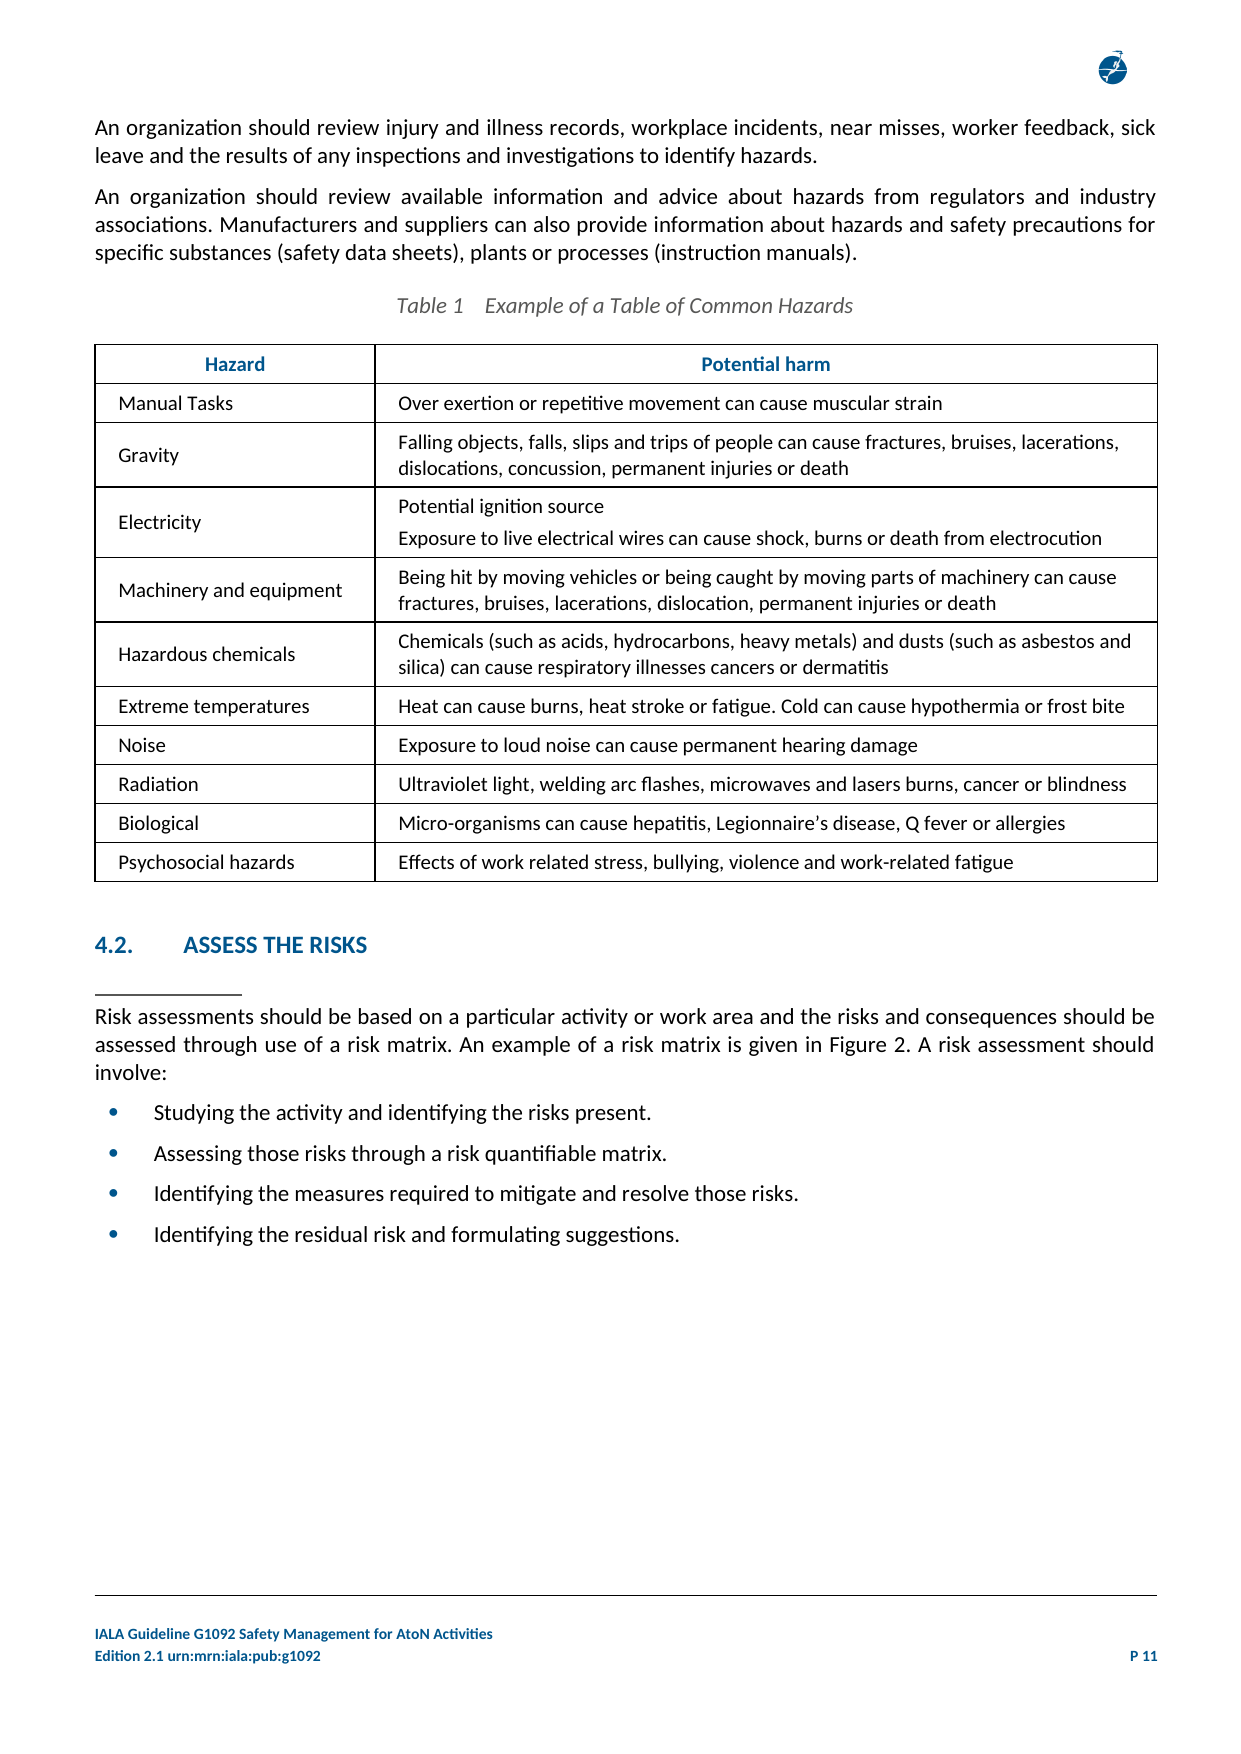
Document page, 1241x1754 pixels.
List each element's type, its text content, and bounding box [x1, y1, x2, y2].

text An organization should review injury and illness records, workplace incidents, near misses, worker feedback, sick leave and the results of any inspections and investigations to identify hazards. [94, 113, 1157, 169]
text Risk assessments should be based on a particular activity or work area and the risks and consequences should be assessed through use of a risk matrix. An example of a risk matrix is given in Figure 2. A risk assessment should involve: [94, 1002, 1157, 1086]
table_cell Falling objects, falls, slips and trips of people can cause fractures, bruises, lacerations, dislocations, concussion, permanent injuries or death [376, 423, 1157, 486]
text Example of a Table of Common Hazards [94, 291, 1157, 319]
table_cell Manual Tasks [96, 384, 374, 422]
text Assessing those risks through a risk quantifiable matrix. [109, 1139, 1157, 1167]
table_cell Noise [96, 726, 374, 764]
table_cell Effects of work related stress, bullying, violence and work-related fatigue [376, 843, 1157, 881]
table_cell Electricity [96, 488, 374, 557]
picture [1067, 0, 1186, 119]
table_cell Biological [96, 804, 374, 842]
table_cell Radiation [96, 765, 374, 803]
table_cell Gravity [96, 423, 374, 486]
table_cell Machinery and equipment [96, 558, 374, 621]
text Identifying the measures required to mitigate and resolve those risks. [109, 1179, 1157, 1207]
subtitle Assess the risks [94, 929, 1157, 960]
text Studying the activity and identifying the risks present. [109, 1098, 1157, 1126]
table_cell Heat can cause burns, heat stroke or fatigue. Cold can cause hypothermia or frost bite [376, 687, 1157, 725]
table_cell Exposure to loud noise can cause permanent hearing damage [376, 726, 1157, 764]
table_cell Psychosocial hazards [96, 843, 374, 881]
text An organization should review available information and advice about hazards from regulators and industry associations. Manufacturers and suppliers can also provide information about hazards and safety precautions for specific substances (safety data sheets), plants or processes (instruction manuals). [94, 182, 1157, 266]
table_cell Extreme temperatures [96, 687, 374, 725]
table_cell Hazardous chemicals [96, 623, 374, 686]
table_cell Potential ignition source Exposure to live electrical wires can cause shock, burns or death from electrocution [376, 488, 1157, 557]
table_header Hazard [96, 345, 374, 383]
text Identifying the residual risk and formulating suggestions. [109, 1220, 1157, 1248]
table_cell Being hit by moving vehicles or being caught by moving parts of machinery can cause fractures, bruises, lacerations, dislocation, permanent injuries or death [376, 558, 1157, 621]
table_cell Micro-organisms can cause hepatitis, Legionnaire’s disease, Q fever or allergies [376, 804, 1157, 842]
table_header Potential harm [376, 345, 1157, 383]
table_cell Ultraviolet light, welding arc flashes, microwaves and lasers burns, cancer or blindness [376, 765, 1157, 803]
table_cell Chemicals (such as acids, hydrocarbons, heavy metals) and dusts (such as asbestos and silica) can cause respiratory illnesses cancers or dermatitis [376, 623, 1157, 686]
table_cell Over exertion or repetitive movement can cause muscular strain [376, 384, 1157, 422]
